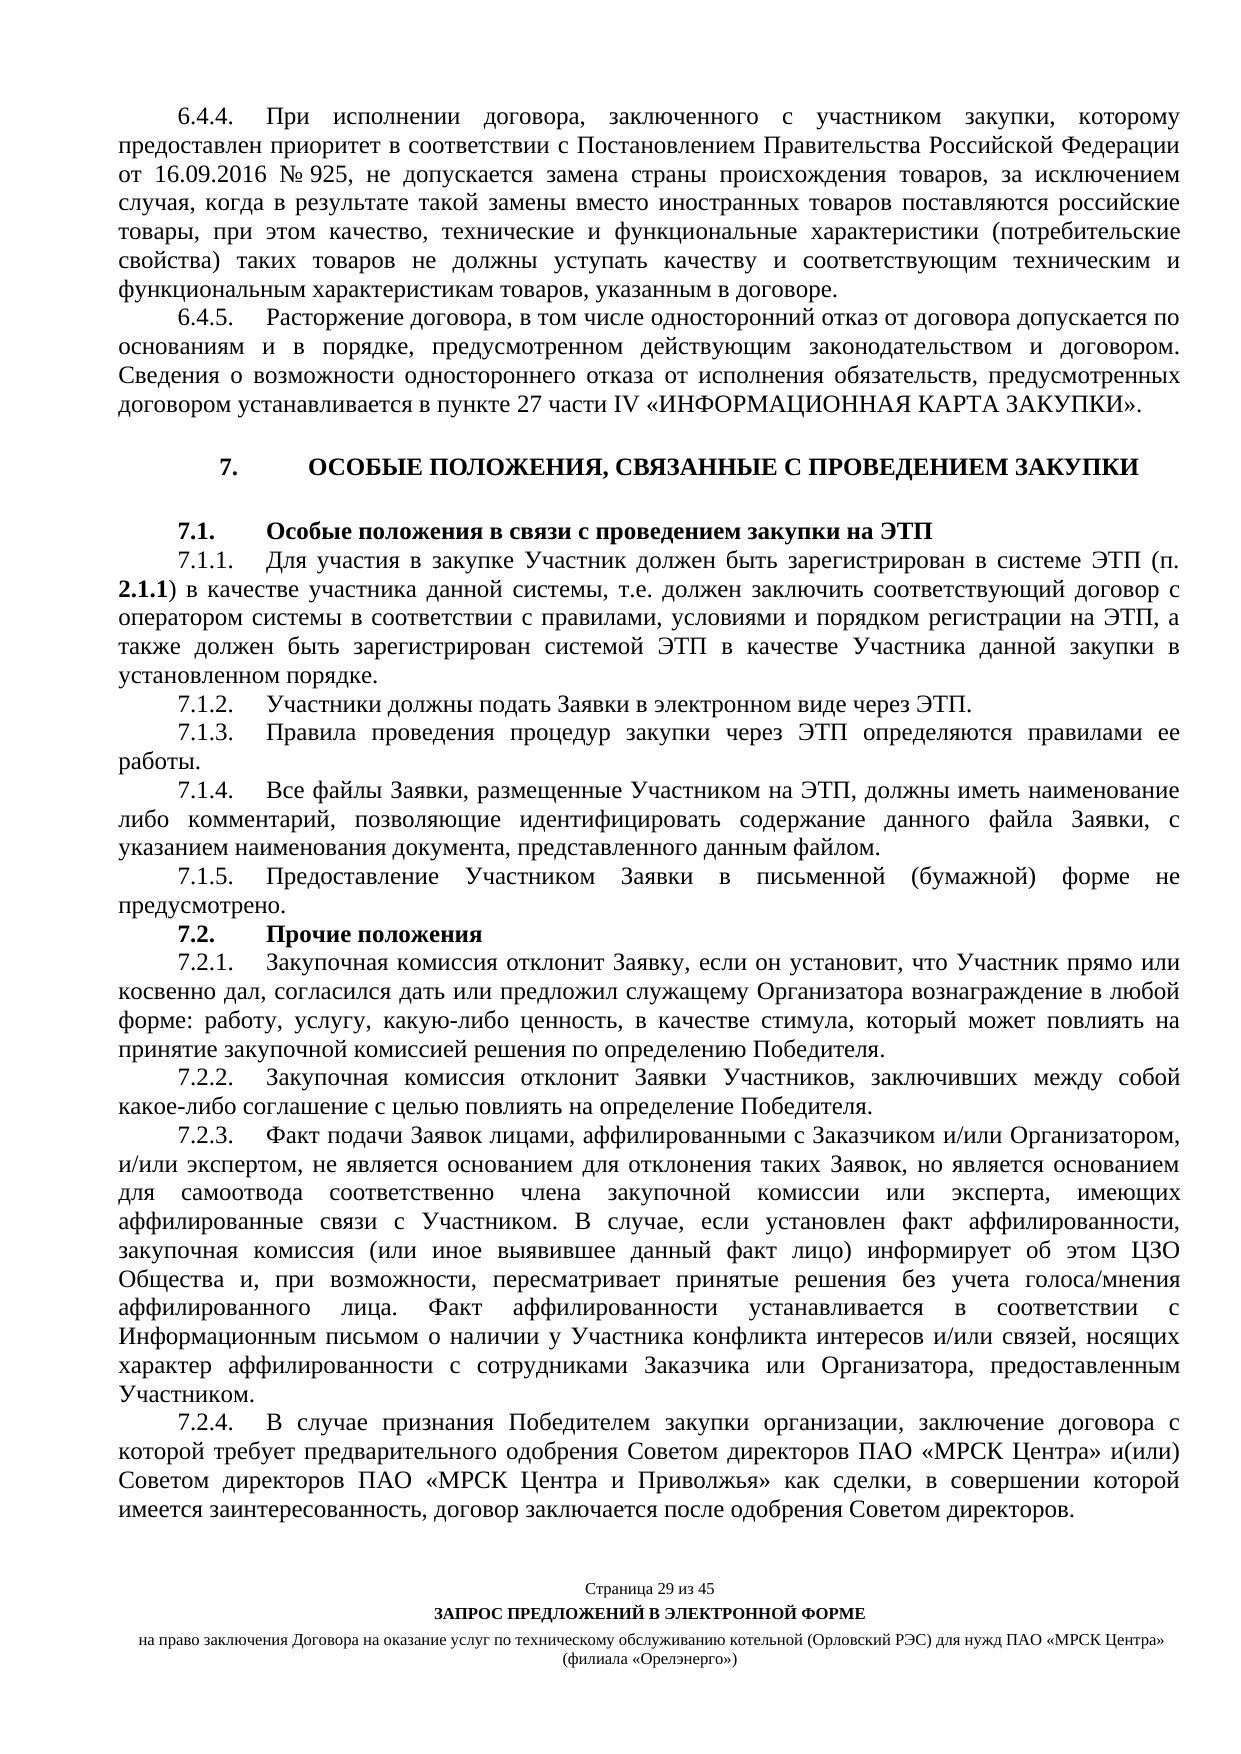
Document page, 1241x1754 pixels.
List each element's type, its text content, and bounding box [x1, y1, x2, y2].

subtitle В случае признания Победителем закупки организации, заключение договора с которой требует предварительного одобрения Советом директоров ПАО «МРСК Центра» и(или) Советом директоров ПАО «МРСК Центра и Приволжья» как сделки, в совершении которой имеется заинтересованность, договор заключается после одобрения Советом директоров. [118, 1407, 1181, 1522]
subtitle Прочие положения [118, 919, 1181, 947]
subtitle Особые положения в связи с проведением закупки на ЭТП [118, 516, 1181, 545]
subtitle Участники должны подать Заявки в электронном виде через ЭТП. [118, 689, 1181, 717]
subtitle При исполнении договора, заключенного с участником закупки, которому предоставлен приоритет в соответствии с Постановлением Правительства Российской Федерации от 16.09.2016 № 925, не допускается замена страны происхождения товаров, за исключением случая, когда в результате такой замены вместо иностранных товаров поставляются российские товары, при этом качество, технические и функциональные характеристики (потребительские свойства) таких товаров не должны уступать качеству и соответствующим техническим и функциональным характеристикам товаров, указанным в договоре. [118, 101, 1181, 302]
subtitle Факт подачи Заявок лицами, аффилированными с Заказчиком и/или Организатором, и/или экспертом, не является основанием для отклонения таких Заявок, но является основанием для самоотвода соответственно члена закупочной комиссии или эксперта, имеющих аффилированные связи с Участником. В случае, если установлен факт аффилированности, закупочная комиссия (или иное выявившее данный факт лицо) информирует об этом ЦЗО Общества и, при возможности, пересматривает принятые решения без учета голоса/мнения аффилированного лица. Факт аффилированности устанавливается в соответствии с Информационным письмом о наличии у Участника конфликта интересов и/или связей, носящих характер аффилированности с сотрудниками Заказчика или Организатора, предоставленным Участником. [118, 1120, 1181, 1407]
subtitle Предоставление Участником Заявки в письменной (бумажной) форме не предусмотрено. [118, 861, 1181, 919]
subtitle Для участия в закупке Участник должен быть зарегистрирован в системе ЭТП (п. 2.1.1) в качестве участника данной системы, т.е. должен заключить соответствующий договор с оператором системы в соответствии с правилами, условиями и порядком регистрации на ЭТП, а также должен быть зарегистрирован системой ЭТП в качестве Участника данной закупки в установленном порядке. [118, 545, 1181, 689]
subtitle Все файлы Заявки, размещенные Участником на ЭТП, должны иметь наименование либо комментарий, позволяющие идентифицировать содержание данного файла Заявки, с указанием наименования документа, представленного данным файлом. [118, 775, 1181, 861]
subtitle ОСОБЫЕ ПОЛОЖЕНИЯ, СВЯЗАННЫЕ С ПРОВЕДЕНИЕМ ЗАКУПКИ [118, 452, 1181, 481]
subtitle Расторжение договора, в том числе односторонний отказ от договора допускается по основаниям и в порядке, предусмотренном действующим законодательством и договором. Сведения о возможности одностороннего отказа от исполнения обязательств, предусмотренных договором устанавливается в пункте 27 части IV «ИНФОРМАЦИОННАЯ КАРТА ЗАКУПКИ». [118, 302, 1181, 417]
subtitle Правила проведения процедур закупки через ЭТП определяются правилами ее работы. [118, 717, 1181, 775]
subtitle Закупочная комиссия отклонит Заявки Участников, заключивших между собой какое-либо соглашение с целью повлиять на определение Победителя. [118, 1062, 1181, 1120]
subtitle Закупочная комиссия отклонит Заявку, если он установит, что Участник прямо или косвенно дал, согласился дать или предложил служащему Организатора вознаграждение в любой форме: работу, услугу, какую-либо ценность, в качестве стимула, который может повлиять на принятие закупочной комиссией решения по определению Победителя. [118, 947, 1181, 1062]
